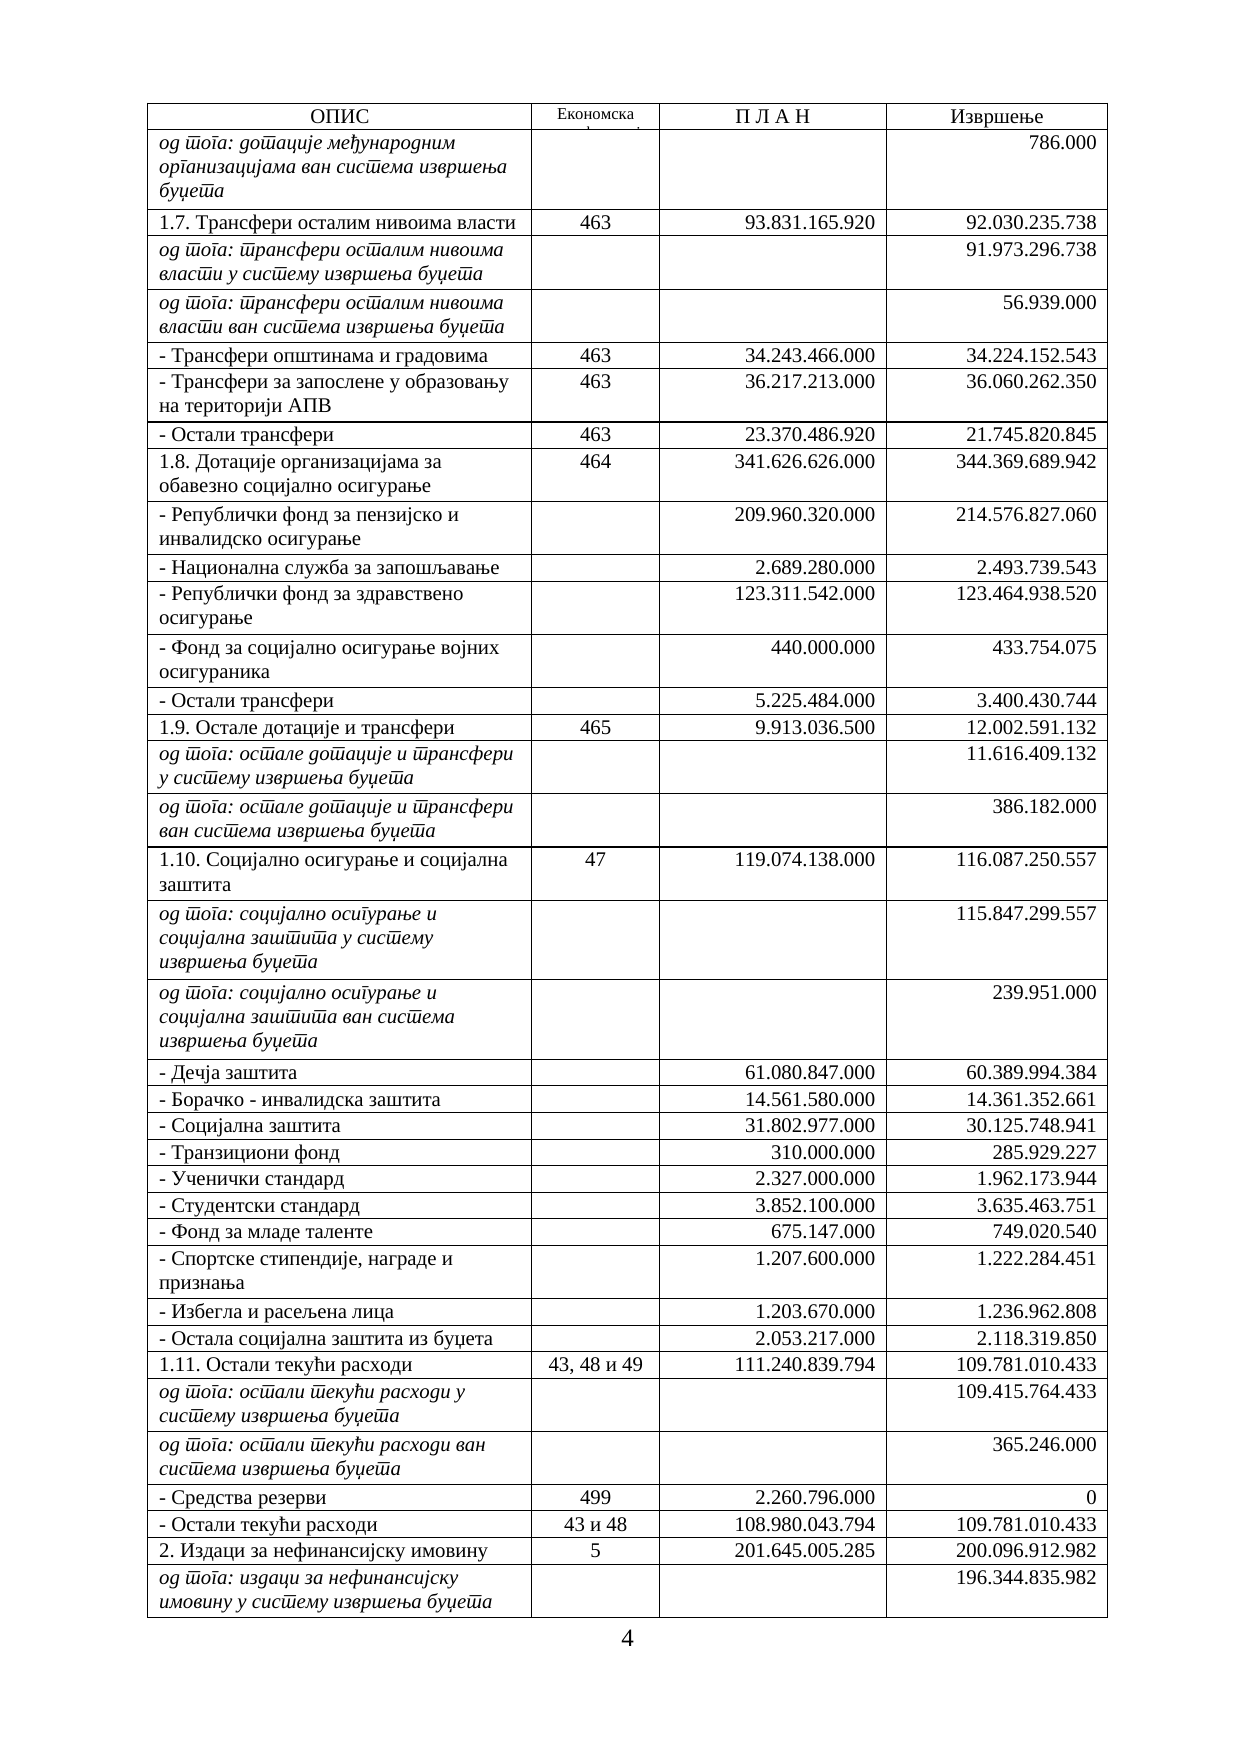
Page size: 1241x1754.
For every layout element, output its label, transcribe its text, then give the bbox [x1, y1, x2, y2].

table_cell [660, 130, 886, 209]
table_cell 123.311.542.000 [660, 582, 886, 634]
table_cell 310.000.000 [660, 1140, 886, 1165]
table_cell 56.939.000 [887, 290, 1107, 342]
table_cell [532, 980, 659, 1059]
table_cell [532, 1326, 659, 1351]
table_cell [532, 1565, 659, 1617]
table_cell [532, 290, 659, 342]
table_cell 1.236.962.808 [887, 1299, 1107, 1324]
table_cell 344.369.689.942 [887, 449, 1107, 501]
table_cell од тога: остали текући расходи ван система извршења буџета [148, 1432, 531, 1484]
table_cell - Остали трансфери [148, 688, 531, 713]
table_cell 3.635.463.751 [887, 1193, 1107, 1218]
table_cell [660, 741, 886, 793]
table_cell - Национална служба за запошљавање [148, 555, 531, 581]
table_cell 5.225.484.000 [660, 688, 886, 713]
table_cell [532, 1140, 659, 1165]
table_cell 30.125.748.941 [887, 1113, 1107, 1138]
table_cell - Социјална заштита [148, 1113, 531, 1138]
table_cell 786.000 [887, 130, 1107, 209]
table_cell 1.8. Дотације организацијама за обавезно социјално осигурање [148, 449, 531, 501]
table_cell [532, 635, 659, 687]
table_cell [532, 901, 659, 979]
table_cell 675.147.000 [660, 1219, 886, 1245]
table_cell - Избегла и расељена лица [148, 1299, 531, 1324]
table_header П Л А Н [660, 104, 886, 129]
table_cell - Републички фонд за здравствено осигурање [148, 582, 531, 634]
table_cell 1.11. Остали текући расходи [148, 1352, 531, 1378]
table_cell [532, 1299, 659, 1324]
table_header Извршење [887, 104, 1107, 129]
table_cell - Студентски стандард [148, 1193, 531, 1218]
table_cell - Фонд за младе таленте [148, 1219, 531, 1245]
table_cell 201.645.005.285 [660, 1538, 886, 1563]
table_cell 111.240.839.794 [660, 1352, 886, 1378]
table_cell 499 [532, 1485, 659, 1510]
table_cell [660, 1565, 886, 1617]
table_cell [532, 1060, 659, 1085]
table_cell 116.087.250.557 [887, 848, 1107, 899]
table_cell - Средства резерви [148, 1485, 531, 1510]
table_cell 31.802.977.000 [660, 1113, 886, 1138]
table_header Eкономскa класификацијa [532, 104, 659, 129]
table_cell 14.561.580.000 [660, 1086, 886, 1112]
table_cell 9.913.036.500 [660, 715, 886, 740]
table_cell - Остала социјална заштита из буџета [148, 1326, 531, 1351]
table_cell [660, 1432, 886, 1484]
table_cell - Републички фонд за пензијско и инвалидско осигурање [148, 502, 531, 554]
table_cell 463 [532, 423, 659, 448]
table_cell 11.616.409.132 [887, 741, 1107, 793]
table_header ОПИС [148, 104, 531, 129]
table_cell 463 [532, 343, 659, 368]
table_cell 36.217.213.000 [660, 369, 886, 421]
table_cell 14.361.352.661 [887, 1086, 1107, 1112]
table_cell [660, 236, 886, 288]
table_cell од тога: остали текући расходи у систему извршења буџета [148, 1379, 531, 1431]
table_cell 433.754.075 [887, 635, 1107, 687]
table_cell 43 и 48 [532, 1511, 659, 1537]
table_cell 60.389.994.384 [887, 1060, 1107, 1085]
table_cell 463 [532, 210, 659, 235]
table_cell 2.118.319.850 [887, 1326, 1107, 1351]
table_cell [532, 1113, 659, 1138]
table_cell 23.370.486.920 [660, 423, 886, 448]
table_cell 365.246.000 [887, 1432, 1107, 1484]
table_cell [532, 741, 659, 793]
table_cell - Ученички стандард [148, 1166, 531, 1192]
table_cell 43, 48 и 49 [532, 1352, 659, 1378]
table_cell 3.400.430.744 [887, 688, 1107, 713]
table_cell [532, 555, 659, 581]
table_cell [532, 1166, 659, 1192]
table_cell 61.080.847.000 [660, 1060, 886, 1085]
table_cell 47 [532, 848, 659, 899]
table_cell 2.493.739.543 [887, 555, 1107, 581]
table_cell 285.929.227 [887, 1140, 1107, 1165]
table_cell [532, 1193, 659, 1218]
table_cell од тога: трансфери осталим нивоима власти ван система извршења буџета [148, 290, 531, 342]
table_cell 440.000.000 [660, 635, 886, 687]
table_cell 1.9. Остале дотације и трансфери [148, 715, 531, 740]
table_cell 341.626.626.000 [660, 449, 886, 501]
table_cell 214.576.827.060 [887, 502, 1107, 554]
table_cell [532, 236, 659, 288]
table_cell 2.327.000.000 [660, 1166, 886, 1192]
table_cell - Фонд за социјално осигурање војних осигураника [148, 635, 531, 687]
table_cell 36.060.262.350 [887, 369, 1107, 421]
table_cell [532, 794, 659, 846]
table_cell 464 [532, 449, 659, 501]
table_cell 109.781.010.433 [887, 1352, 1107, 1378]
table_cell - Спортске стипендије, награде и признања [148, 1246, 531, 1298]
table_cell 196.344.835.982 [887, 1565, 1107, 1617]
table_cell [532, 688, 659, 713]
table_cell 3.852.100.000 [660, 1193, 886, 1218]
table_cell 109.415.764.433 [887, 1379, 1107, 1431]
table_cell од тога: трансфери осталим нивоима власти у систему извршења буџета [148, 236, 531, 288]
table_cell 386.182.000 [887, 794, 1107, 846]
table_cell - Дечја заштита [148, 1060, 531, 1085]
table_cell 463 [532, 369, 659, 421]
table_cell [532, 130, 659, 209]
table_cell 1.222.284.451 [887, 1246, 1107, 1298]
table_cell од тога: дотације међународним организацијама ван система извршења буџета [148, 130, 531, 209]
table_cell 1.962.173.944 [887, 1166, 1107, 1192]
table_cell 92.030.235.738 [887, 210, 1107, 235]
table_cell 91.973.296.738 [887, 236, 1107, 288]
table_cell 1.203.670.000 [660, 1299, 886, 1324]
table_cell 1.7. Трансфери осталим нивоима власти [148, 210, 531, 235]
table_cell 749.020.540 [887, 1219, 1107, 1245]
table_cell 108.980.043.794 [660, 1511, 886, 1537]
table_cell [660, 794, 886, 846]
table_cell [532, 1219, 659, 1245]
table_cell 0 [887, 1485, 1107, 1510]
table_cell 93.831.165.920 [660, 210, 886, 235]
table_cell [660, 290, 886, 342]
table_cell од тога: социјално осигурање и социјална заштита ван система извршења буџета [148, 980, 531, 1059]
table_cell [660, 1379, 886, 1431]
table_cell 465 [532, 715, 659, 740]
table_cell - Остали трансфери [148, 423, 531, 448]
table_cell 2.053.217.000 [660, 1326, 886, 1351]
table_cell 2. Издаци за нефинансијску имовину [148, 1538, 531, 1563]
table_cell 115.847.299.557 [887, 901, 1107, 979]
table_cell од тога: социјално осигурање и социјална заштита у систему извршења буџета [148, 901, 531, 979]
table_cell 123.464.938.520 [887, 582, 1107, 634]
table_cell [532, 1086, 659, 1112]
table_cell [532, 582, 659, 634]
table_cell 1.10. Социјално осигурање и социјална заштита [148, 848, 531, 899]
table_cell од тога: остале дотације и трансфери у систему извршења буџета [148, 741, 531, 793]
table_cell [532, 1432, 659, 1484]
table_cell 2.260.796.000 [660, 1485, 886, 1510]
table_cell [660, 980, 886, 1059]
table_cell [532, 1246, 659, 1298]
table_cell [532, 1379, 659, 1431]
table_cell - Трансфери за запослене у образовању на територији АПВ [148, 369, 531, 421]
table_cell - Транзициони фонд [148, 1140, 531, 1165]
table_cell 2.689.280.000 [660, 555, 886, 581]
table_cell 34.224.152.543 [887, 343, 1107, 368]
table_cell - Остали текући расходи [148, 1511, 531, 1537]
table_cell 209.960.320.000 [660, 502, 886, 554]
table_cell од тога: издаци за нефинансијску имовину у систему извршења буџета [148, 1565, 531, 1617]
table_cell 5 [532, 1538, 659, 1563]
table_cell 239.951.000 [887, 980, 1107, 1059]
table_cell 1.207.600.000 [660, 1246, 886, 1298]
table_cell 200.096.912.982 [887, 1538, 1107, 1563]
table_cell 119.074.138.000 [660, 848, 886, 899]
table_cell - Борачко - инвалидска заштита [148, 1086, 531, 1112]
table_cell [532, 502, 659, 554]
table_cell 109.781.010.433 [887, 1511, 1107, 1537]
table_cell од тога: остале дотације и трансфери ван система извршења буџета [148, 794, 531, 846]
table_cell [660, 901, 886, 979]
table_cell 12.002.591.132 [887, 715, 1107, 740]
table_cell - Трансфери општинама и градовима [148, 343, 531, 368]
table_cell 34.243.466.000 [660, 343, 886, 368]
table_cell 21.745.820.845 [887, 423, 1107, 448]
